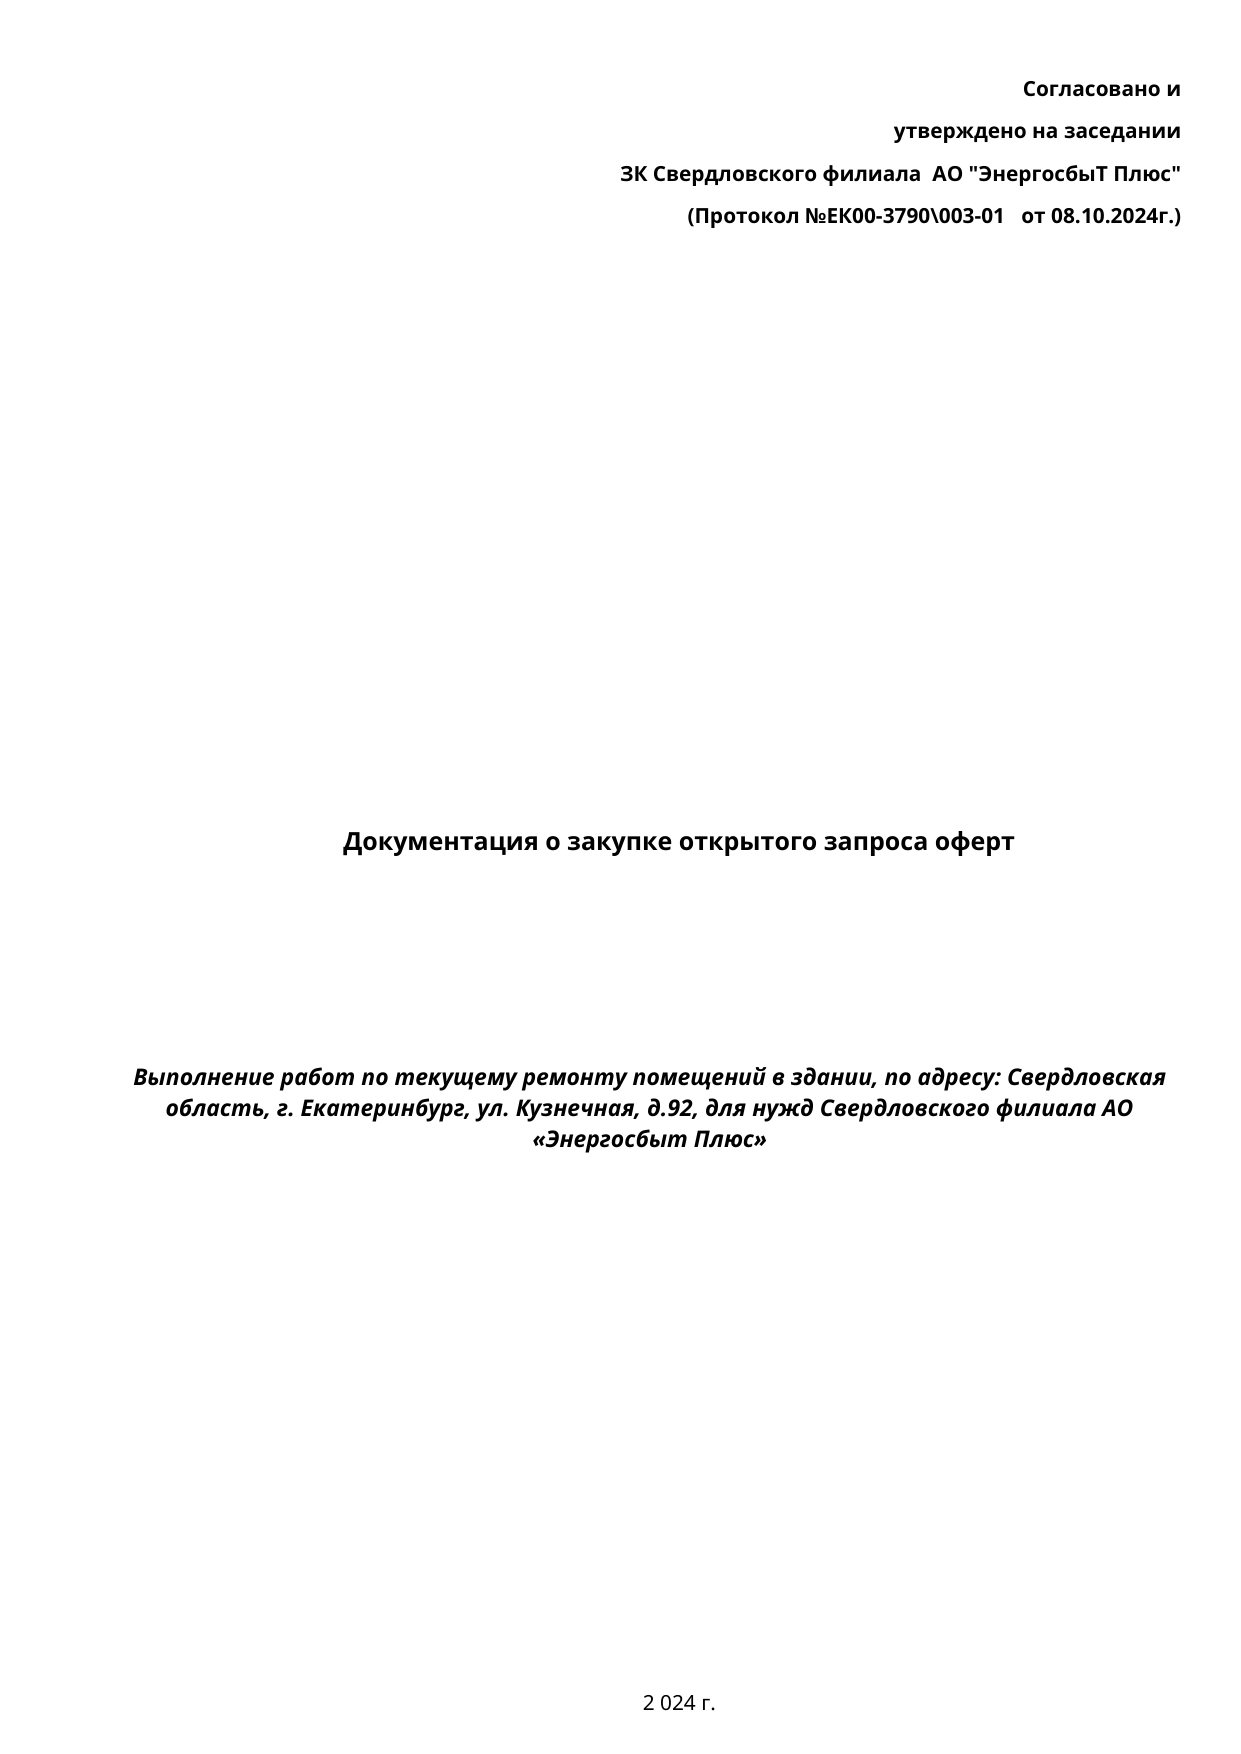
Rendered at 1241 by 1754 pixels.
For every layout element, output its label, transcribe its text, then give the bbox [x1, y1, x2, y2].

text (Протокол №ЕК00-3790\003-01 от 08.10.2024г.) [474, 202, 1181, 230]
text утверждено на заседании [474, 116, 1181, 145]
text Выполнение работ по текущему ремонту помещений в здании, по адресу: Свердловская область, г. Екатеринбург, ул. Кузнечная, д.92, для нужд Свердловского филиала АО «Энергосбыт Плюс» [118, 1061, 1181, 1154]
text Документация о закупке открытого запроса оферт [118, 823, 1181, 857]
text ЗК Свердловского филиала АО "ЭнергосбыТ Плюс" [474, 159, 1181, 187]
text Согласовано и [474, 74, 1181, 102]
text 2 024 г. [118, 1688, 1181, 1717]
